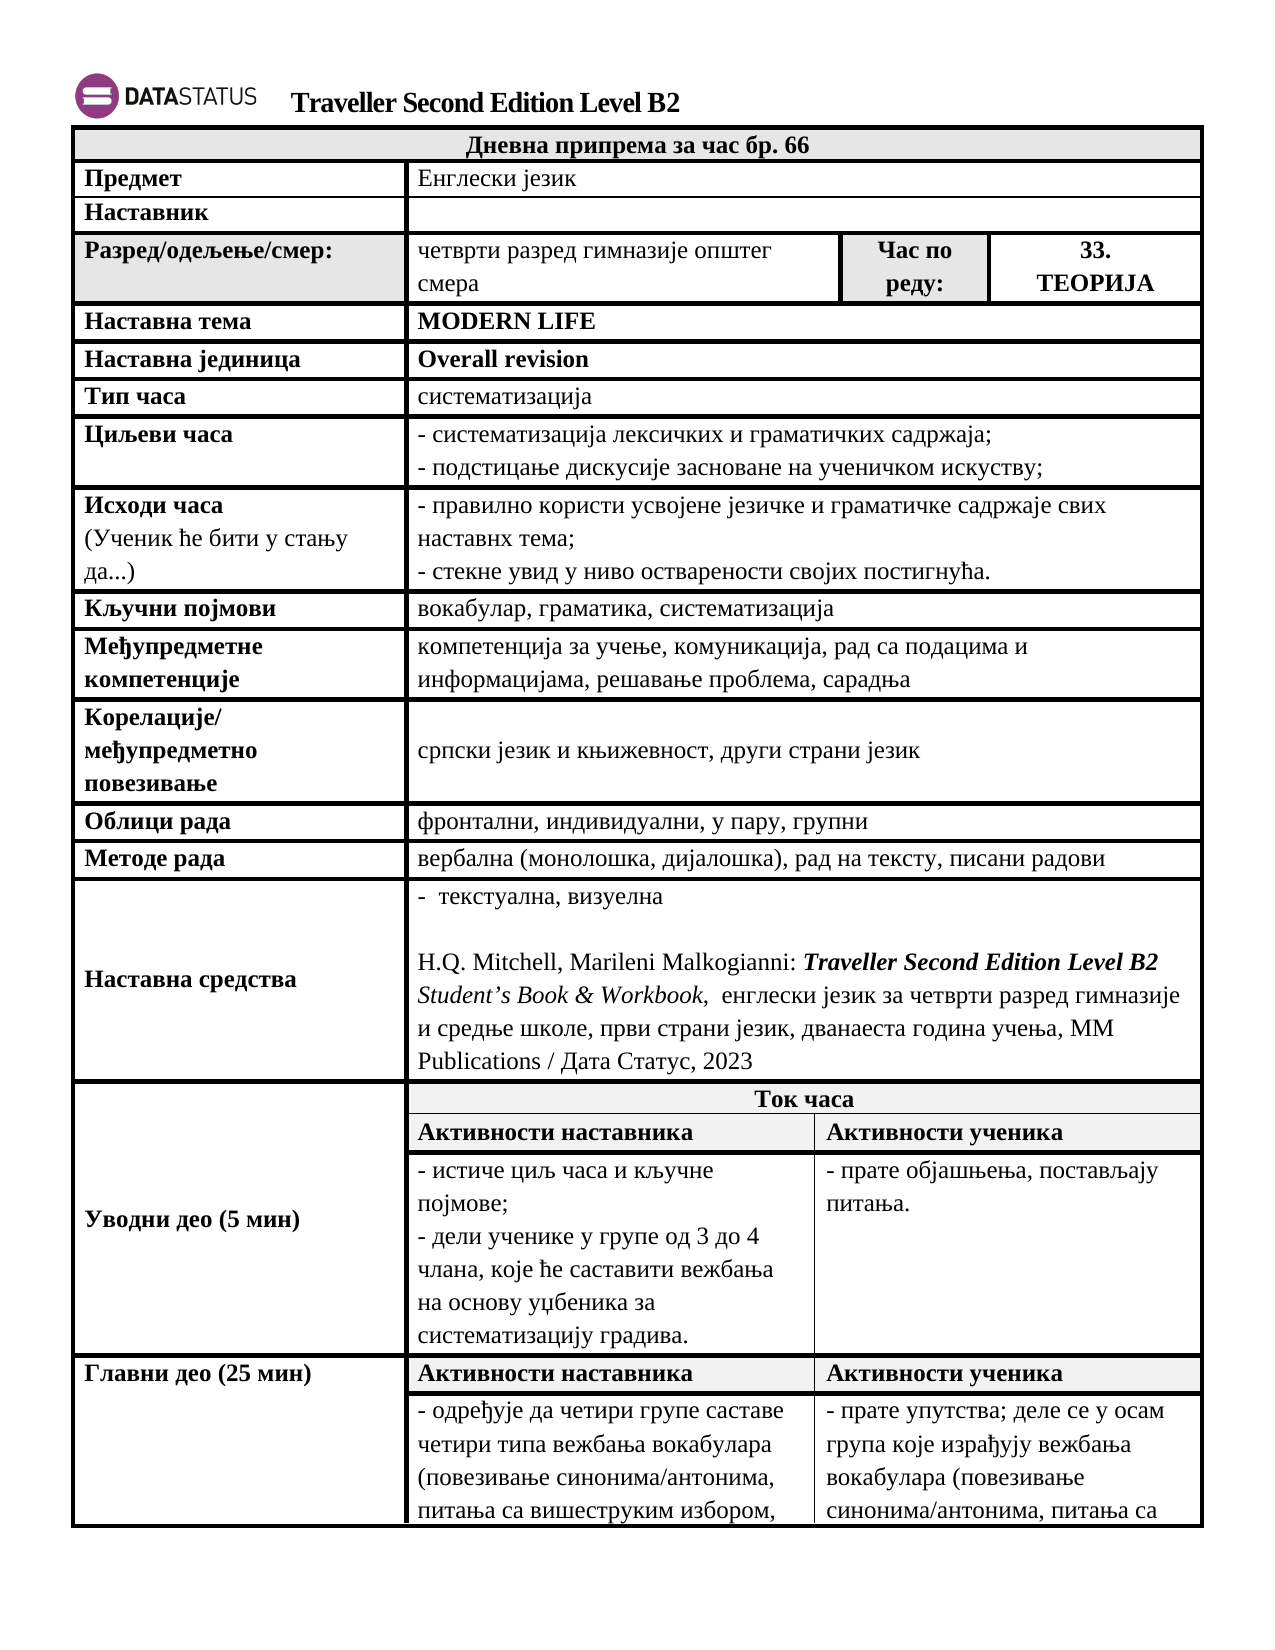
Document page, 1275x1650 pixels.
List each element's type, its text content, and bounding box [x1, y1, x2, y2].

picture [75, 73, 257, 119]
table_cell Наставна средства [75, 881, 404, 1079]
table_cell Разред/одељење/смер: [75, 235, 404, 301]
table_cell - систематизација лексичких и граматичких садржаја; - подстицање дискусије засноване на ученичком искуству; [409, 419, 1200, 485]
table_cell Наставник [75, 198, 404, 231]
table_cell четврти разред гимназије општег смера [409, 235, 838, 301]
table_cell Главни део (25 мин) [75, 1358, 404, 1523]
table_cell Активности ученика [815, 1358, 1200, 1391]
table_cell [409, 198, 1200, 231]
table_cell српски језик и књижевност, други страни језик [409, 702, 1200, 801]
table_cell Наставна јединица [75, 344, 404, 377]
table_cell Циљеви часа [75, 419, 404, 485]
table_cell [815, 1396, 1200, 1523]
table_cell Међупредметне компетенције [75, 631, 404, 697]
table_cell Overall revision [409, 344, 1200, 377]
table_cell Методе рада [75, 843, 404, 876]
table_cell вербална (монолошка, дијалошка), рад на тексту, писани радови [409, 843, 1200, 876]
table_cell - текстуална, визуелна H.Q. Mitchell, Marileni Malkogianni: Traveller Second Edition Level B2 Student’s Book & Workbook, енглески језик за четврти разред гимназије и средње школе, први страни језик, дванаеста година учења, MM Publications / Дата Статус, 2023 [409, 881, 1200, 1079]
table_cell вокабулар, граматика, систематизација [409, 594, 1200, 627]
table_cell Час по реду: [843, 235, 987, 301]
table_cell Наставна тема [75, 306, 404, 339]
table_cell Корелације/међупредметно повезивање [75, 702, 404, 801]
table_cell Тип часа [75, 381, 404, 414]
table_cell систематизација [409, 381, 1200, 414]
table_cell Исходи часа (Ученик ће бити у стању да...) [75, 490, 404, 589]
table_cell Активности ученика [815, 1114, 1200, 1150]
table_cell - прате објашњења, постављају питања. [815, 1155, 1200, 1353]
table_cell - правилно користи усвојене језичке и граматичке садржаје свих наставнх тема; - стекне увид у ниво остварености својих постигнућа. [409, 490, 1200, 589]
table_cell Облици рада [75, 806, 404, 839]
table_cell компетенција за учење, комуникација, рад са подацима и информацијама, решавање проблема, сарадња [409, 631, 1200, 697]
table_cell Уводни део (5 мин) [75, 1084, 404, 1353]
table_cell Активности наставника [409, 1114, 814, 1150]
table_cell Предмет [75, 163, 404, 196]
table_cell 33. ТЕОРИЈА [991, 235, 1200, 301]
table_cell фронтални, индивидуални, у пару, групни [409, 806, 1200, 839]
table_cell Активности наставника [409, 1358, 814, 1391]
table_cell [409, 1396, 814, 1523]
table_header Дневна припрема за час бр. 66 [75, 130, 1200, 159]
table_cell Ток часа [409, 1084, 1200, 1113]
table_cell MODERN LIFE [409, 306, 1200, 339]
table_cell - истиче циљ часа и кључне појмове; - дели ученике у групе од 3 до 4 члана, које ће саставити вежбања на основу уџбеника за систематизацију градива. [409, 1155, 814, 1353]
table_cell Кључни појмови [75, 594, 404, 627]
table_cell Енглески језик [409, 163, 1200, 196]
